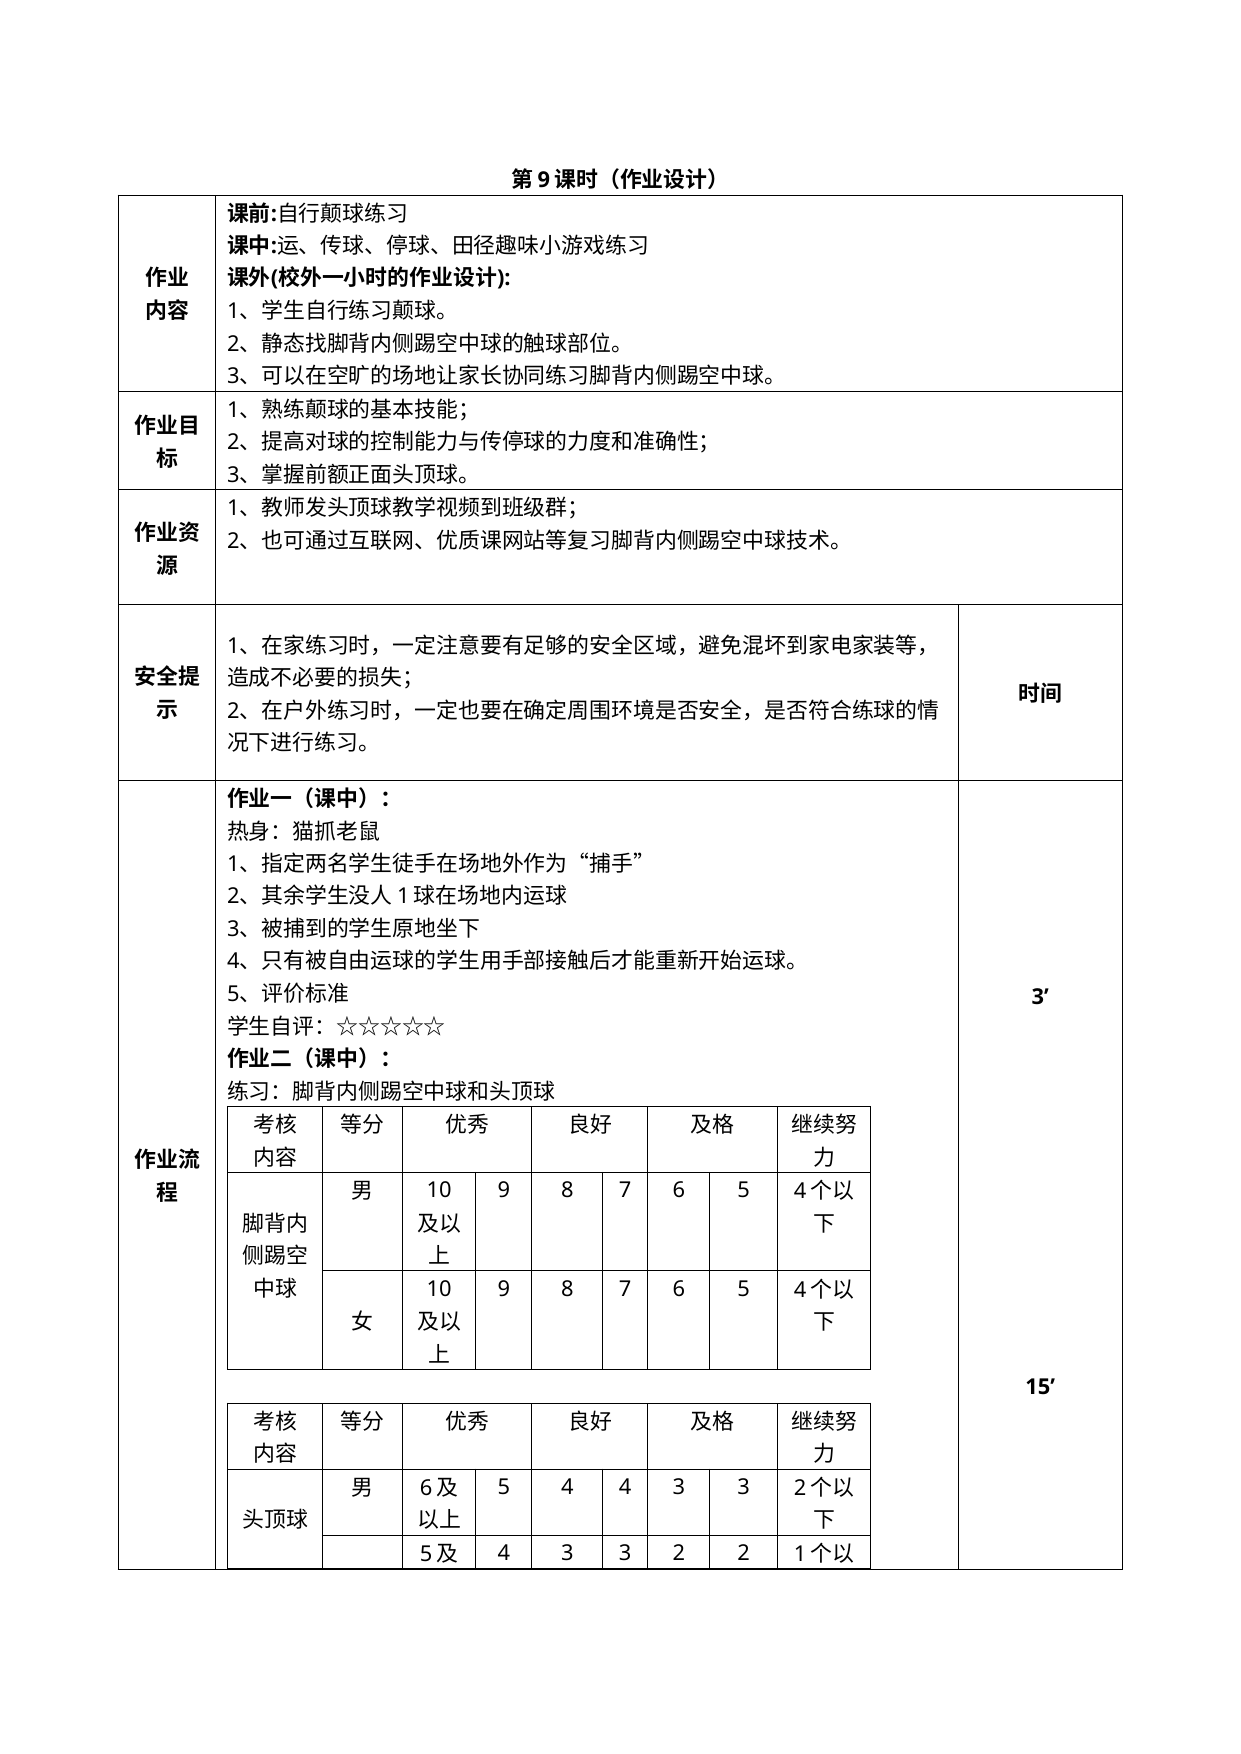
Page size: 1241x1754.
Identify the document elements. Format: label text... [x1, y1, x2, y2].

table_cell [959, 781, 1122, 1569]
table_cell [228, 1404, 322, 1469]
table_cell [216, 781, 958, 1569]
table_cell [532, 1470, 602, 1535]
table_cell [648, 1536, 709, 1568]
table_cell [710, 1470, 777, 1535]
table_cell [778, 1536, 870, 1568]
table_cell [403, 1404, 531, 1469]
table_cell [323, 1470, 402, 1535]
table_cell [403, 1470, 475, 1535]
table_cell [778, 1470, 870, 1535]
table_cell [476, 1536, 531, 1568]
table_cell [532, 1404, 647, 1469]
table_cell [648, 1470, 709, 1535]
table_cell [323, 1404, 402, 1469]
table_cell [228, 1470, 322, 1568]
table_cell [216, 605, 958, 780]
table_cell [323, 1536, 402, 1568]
text 第9课时（作业设计） [118, 162, 1122, 194]
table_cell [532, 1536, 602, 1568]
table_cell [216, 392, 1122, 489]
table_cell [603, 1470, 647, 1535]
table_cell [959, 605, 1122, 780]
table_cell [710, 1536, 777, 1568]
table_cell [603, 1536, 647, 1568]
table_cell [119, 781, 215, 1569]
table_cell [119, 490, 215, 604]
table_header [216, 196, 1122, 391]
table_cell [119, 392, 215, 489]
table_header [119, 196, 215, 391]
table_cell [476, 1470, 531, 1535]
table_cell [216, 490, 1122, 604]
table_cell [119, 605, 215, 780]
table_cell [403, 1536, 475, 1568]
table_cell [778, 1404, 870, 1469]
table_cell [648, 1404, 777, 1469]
